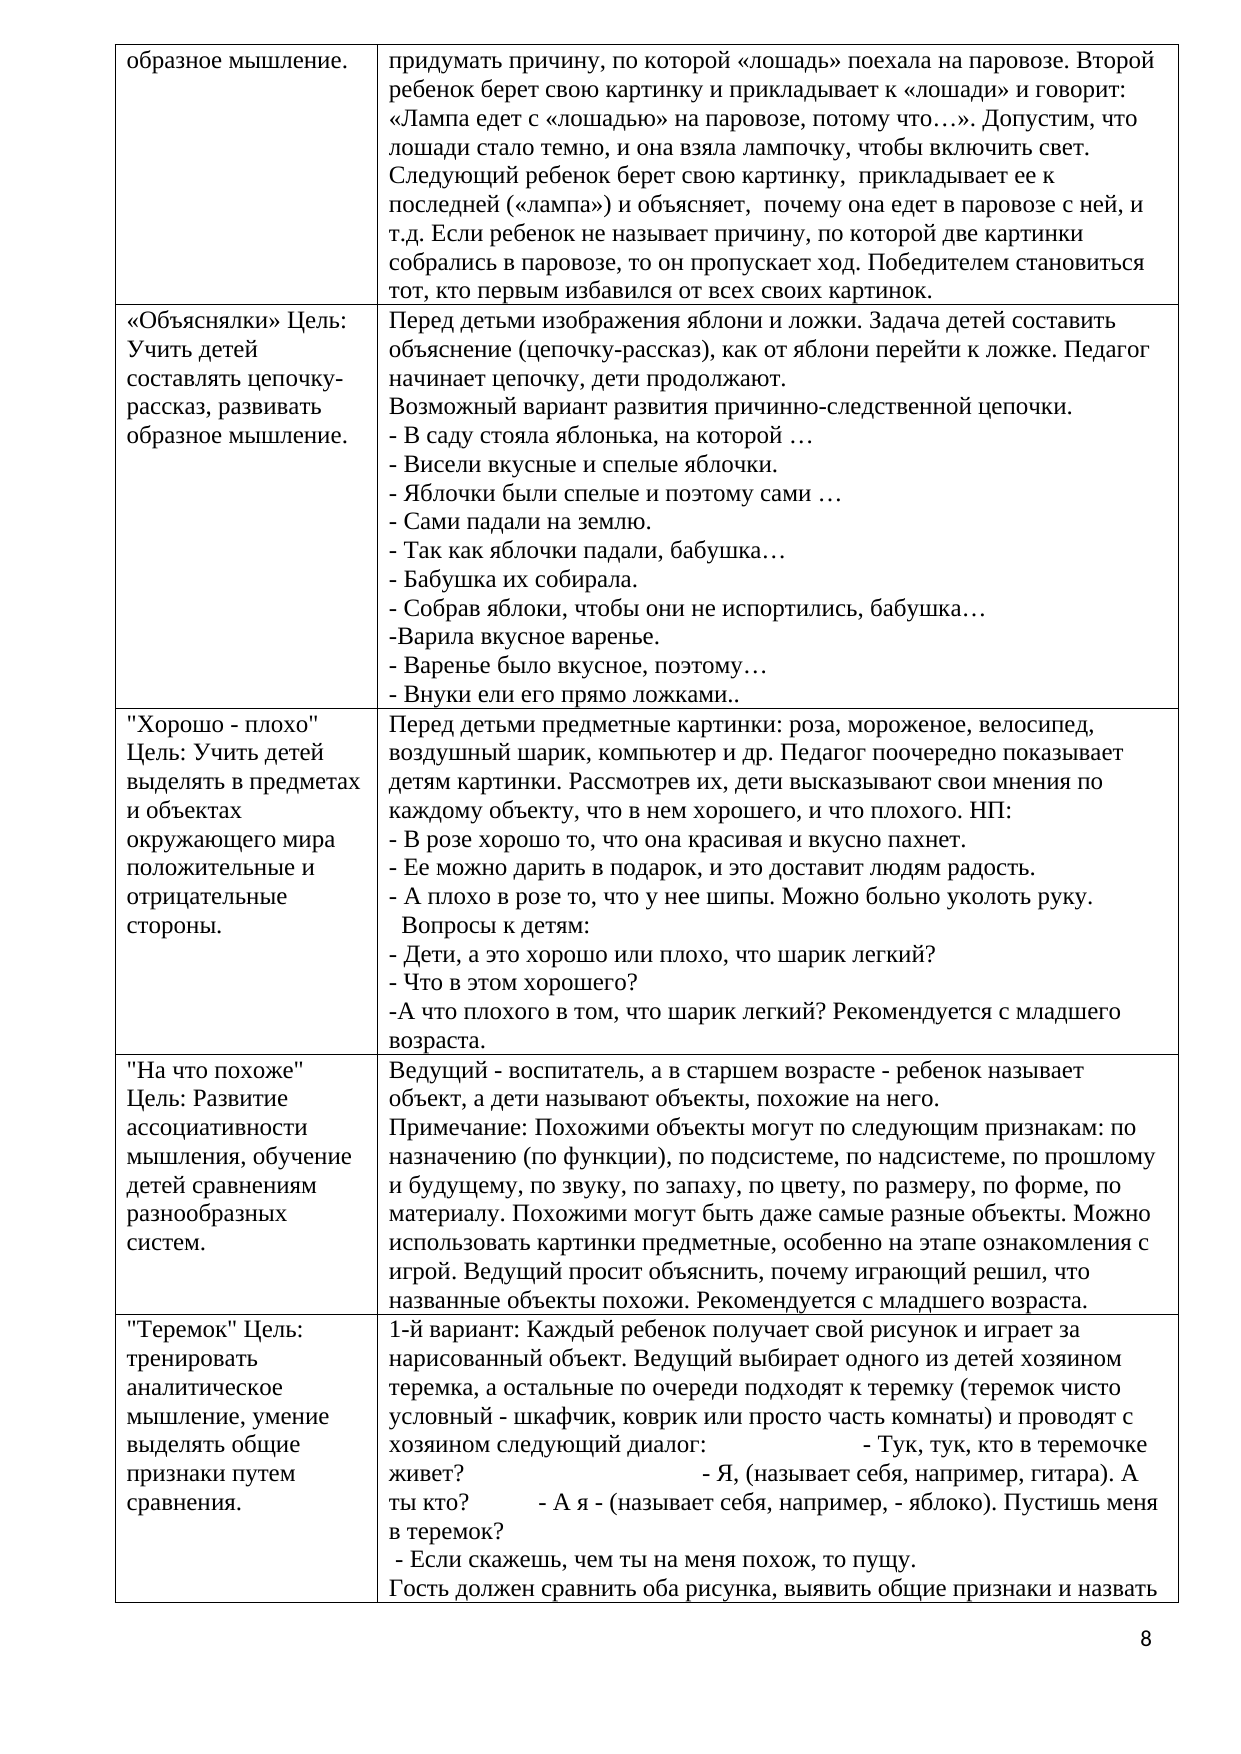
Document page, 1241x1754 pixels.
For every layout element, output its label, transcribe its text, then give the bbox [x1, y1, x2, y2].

table_cell "Хорошо - плохо" Цель: Учить детей выделять в предметах и объектах окружающего мира положительные и отрицательные стороны. [116, 709, 377, 1054]
table_cell «Объяснялки» Цель: Учить детей составлять цепочку-рассказ, развивать образное мышление. [116, 305, 377, 708]
table_cell "На что похоже" Цель: Развитие ассоциативности мышления, обучение детей сравнениям разнообразных систем. [116, 1055, 377, 1313]
table_cell Перед детьми предметные картинки: роза, мороженое, велосипед, воздушный шарик, компьютер и др. Педагог поочередно показывает детям картинки. Рассмотрев их, дети высказывают свои мнения по каждому объекту, что в нем хорошего, и что плохого. НП: - В розе хорошо то, что она красивая и вкусно пахнет. - Ее можно дарить в подарок, и это доставит людям радость. - А плохо в розе то, что у нее шипы. Можно больно уколоть руку. Вопросы к детям: - Дети, а это хорошо или плохо, что шарик легкий? - Что в этом хорошего? -А что плохого в том, что шарик легкий? Рекомендуется с младшего возраста. [378, 709, 1178, 1054]
table_cell Перед детьми изображения яблони и ложки. Задача детей составить объяснение (цепочку-рассказ), как от яблони перейти к ложке. Педагог начинает цепочку, дети продолжают. Возможный вариант развития причинно-следственной цепочки. - В саду стояла яблонька, на которой … - Висели вкусные и спелые яблочки. - Яблочки были спелые и поэтому сами … - Сами падали на землю. - Так как яблочки падали, бабушка… - Бабушка их собирала. - Собрав яблоки, чтобы они не испортились, бабушка… -Варила вкусное варенье. - Варенье было вкусное, поэтому… - Внуки ели его прямо ложками.. [378, 305, 1178, 708]
table_cell Ведущий - воспитатель, а в старшем возрасте - ребенок называет объект, а дети называют объекты, похожие на него. Примечание: Похожими объекты могут по следующим признакам: по назначению (по функции), по подсистеме, по надсистеме, по прошлому и будущему, по звуку, по запаху, по цвету, по размеру, по форме, по материалу. Похожими могут быть даже самые разные объекты. Можно использовать картинки предметные, особенно на этапе ознакомления с игрой. Ведущий просит объяснить, почему играющий решил, что названные объекты похожи. Рекомендуется с младшего возраста. [378, 1055, 1178, 1313]
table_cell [116, 45, 377, 304]
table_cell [378, 1315, 1178, 1602]
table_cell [116, 1315, 377, 1602]
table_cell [378, 45, 1178, 304]
